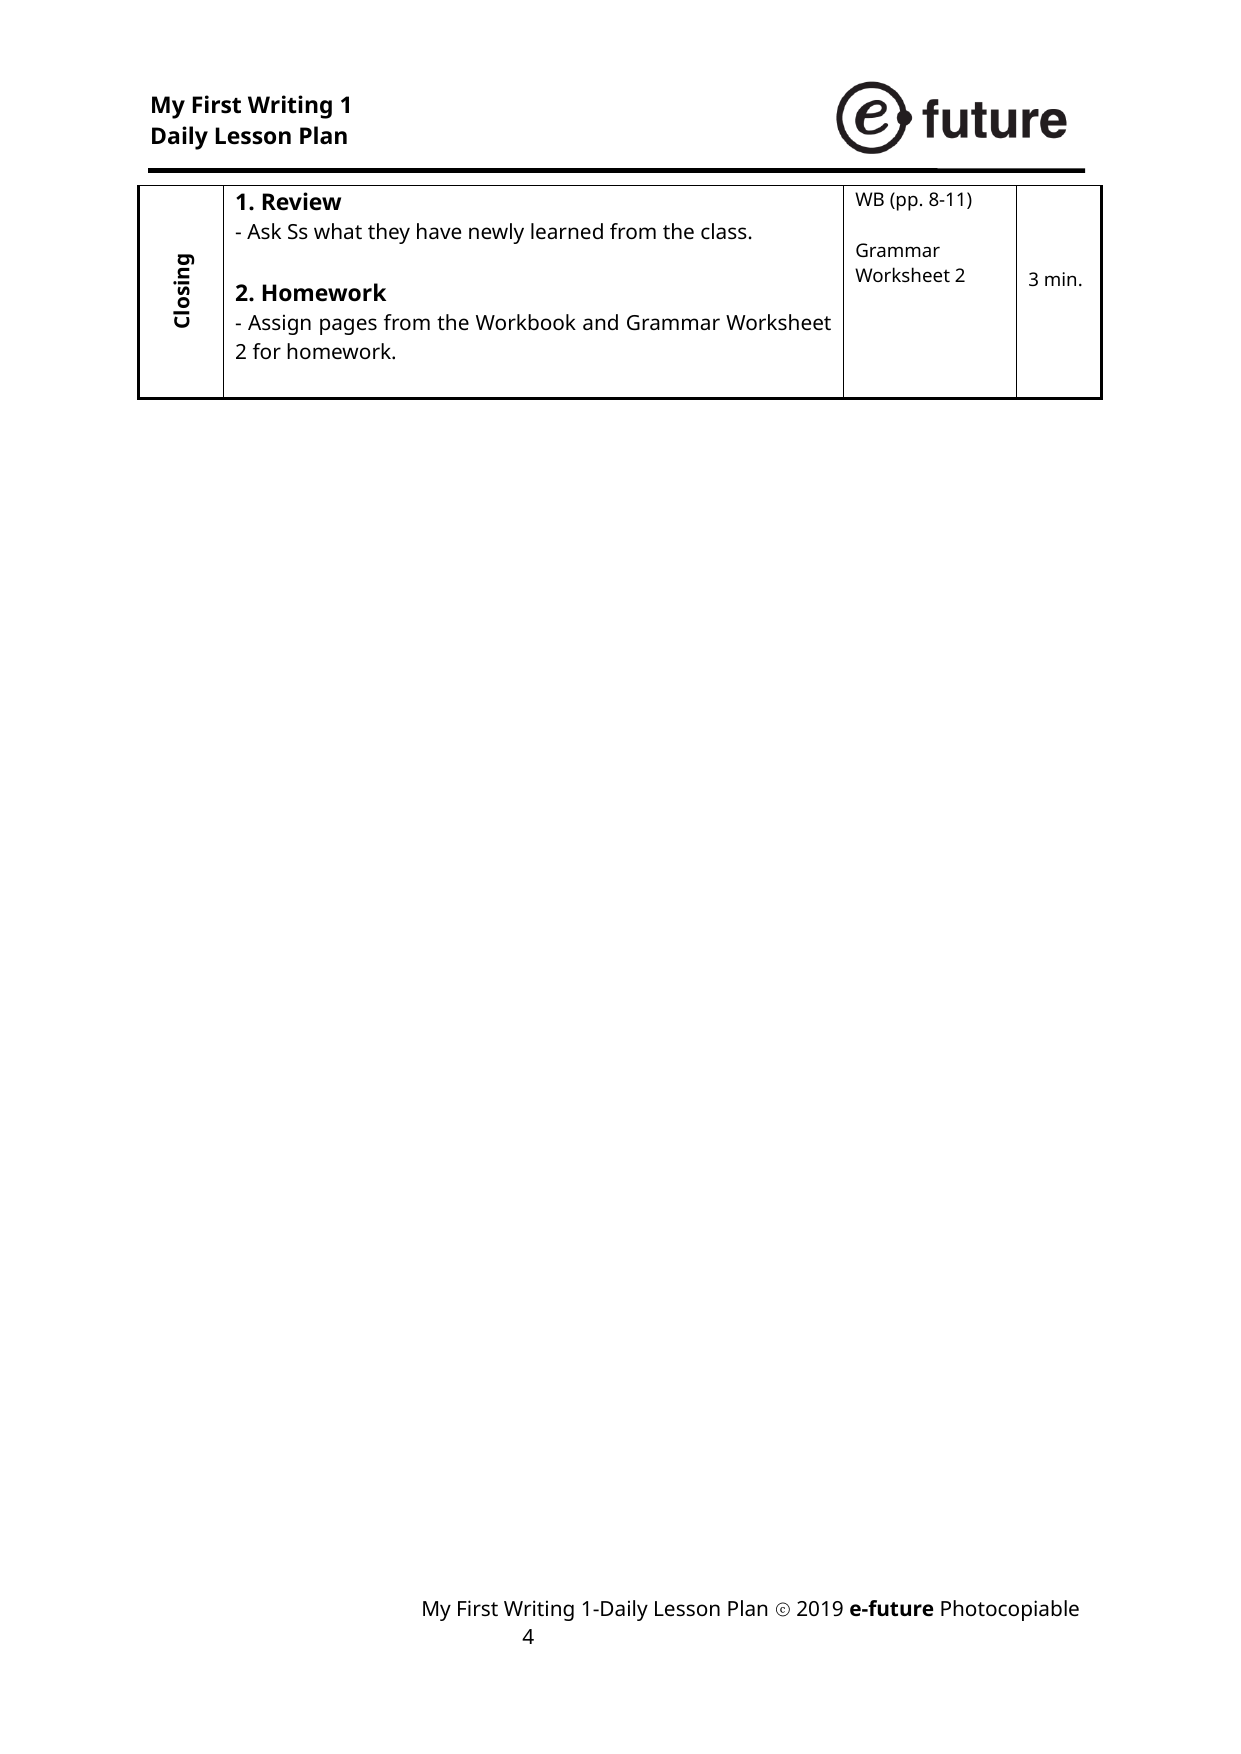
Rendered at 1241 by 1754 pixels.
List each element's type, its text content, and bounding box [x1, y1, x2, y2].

table_cell WB (pp. 8-11) Grammar Worksheet 2 [844, 186, 1016, 397]
table_cell 3 min. [1017, 186, 1100, 397]
table_cell Closing [140, 186, 223, 397]
table_cell 1. Review - Ask Ss what they have newly learned from the class. 2. Homework - Assign pages from the Workbook and Grammar Worksheet 2 for homework. [224, 186, 843, 397]
picture [827, 72, 1076, 163]
